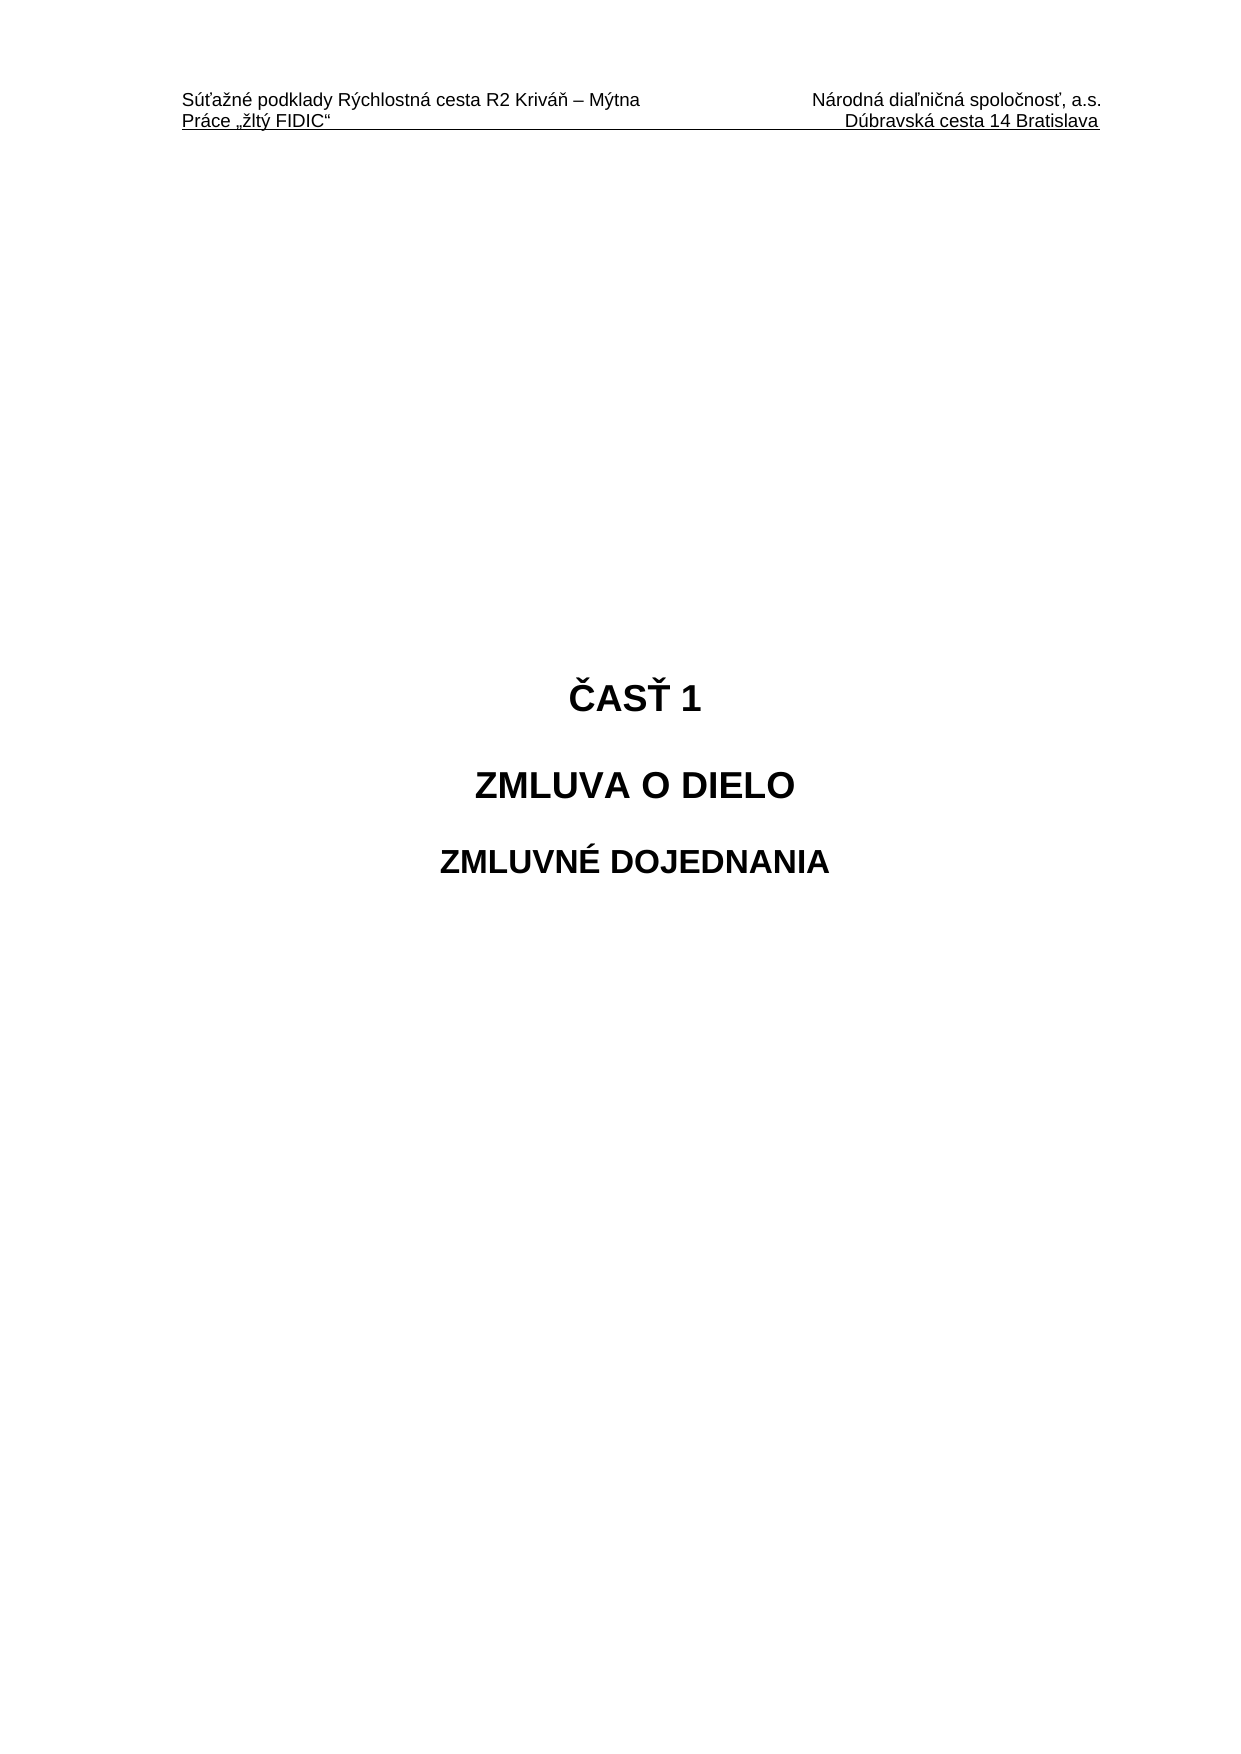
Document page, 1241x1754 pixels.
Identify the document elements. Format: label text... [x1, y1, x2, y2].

text ZMLUVA O DIELO [148, 763, 1122, 806]
text ZMLUVNÉ DOJEDNANIA [148, 843, 1122, 881]
text Časť 1 [148, 677, 1122, 720]
